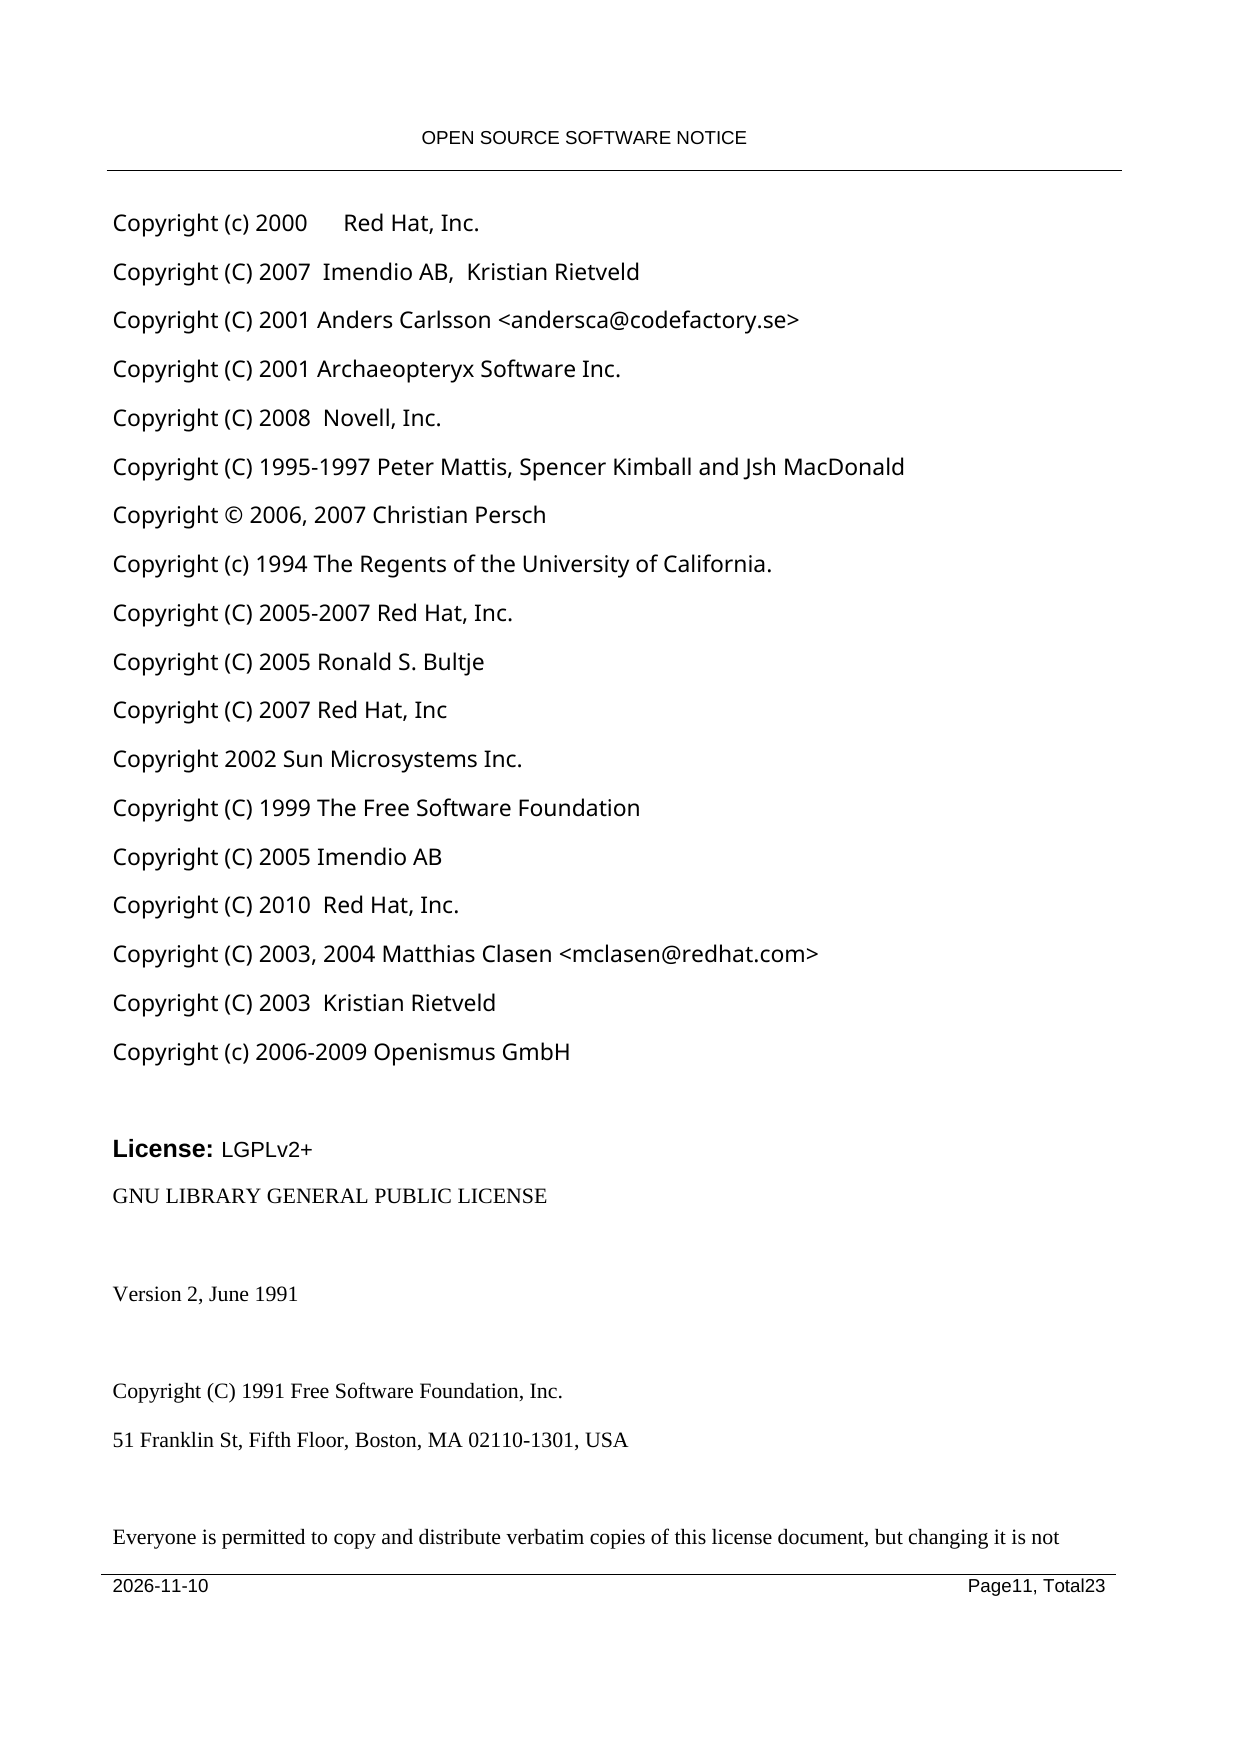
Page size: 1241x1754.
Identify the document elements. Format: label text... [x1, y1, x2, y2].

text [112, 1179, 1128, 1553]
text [112, 206, 1128, 1116]
text License: LGPLv2+ [112, 1133, 1128, 1165]
